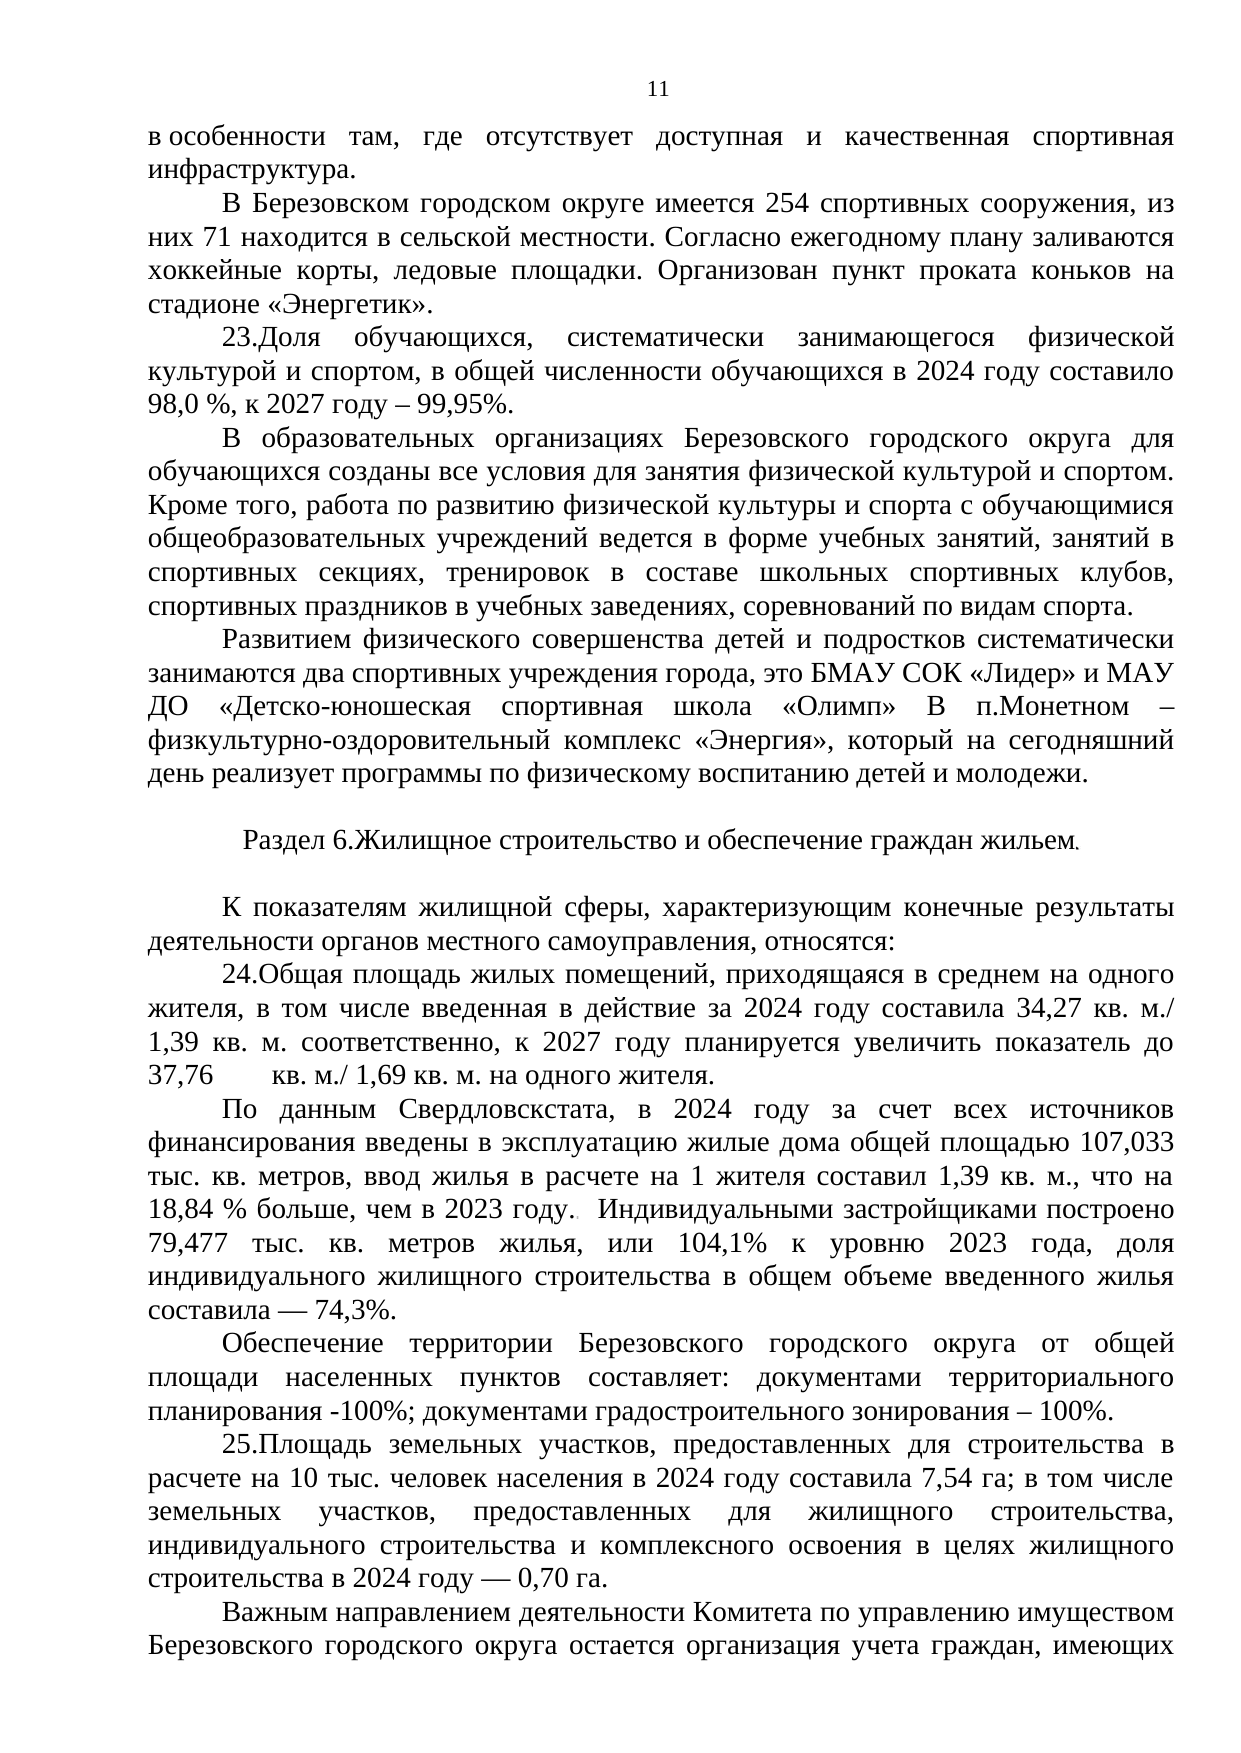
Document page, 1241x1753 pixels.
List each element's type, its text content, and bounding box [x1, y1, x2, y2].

text По данным Свердловскстата, в 2024 году за счет всех источников финансирования введены в эксплуатацию жилые дома общей площадью 107,033 тыс. кв. метров, ввод жилья в расчете на 1 жителя составил 1,39 кв. м., что на 18,84 % больше, чем в 2023 году. Индивидуальными застройщиками построено 79,477 тыс. кв. метров жилья, или 104,1% к уровню 2023 года, доля индивидуального жилищного строительства в общем объеме введенного жилья составила — 74,3%. [148, 1091, 1175, 1326]
text В Березовском городском округе имеется 254 спортивных сооружения, из них 71 находится в сельской местности. Согласно ежегодному плану заливаются хоккейные корты, ледовые площадки. Организован пункт проката коньков на стадионе «Энергетик». [148, 185, 1175, 319]
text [148, 1594, 1175, 1661]
text 24.Общая площадь жилых помещений, приходящаяся в среднем на одного жителя, в том числе введенная в действие за 2024 году составила 34,27 кв. м./ 1,39 кв. м. соответственно, к 2027 году планируется увеличить показатель до 37,76 кв. м./ 1,69 кв. м. на одного жителя. [148, 957, 1175, 1091]
text Обеспечение территории Березовского городского округа от общей площади населенных пунктов составляет: документами территориального планирования -100%; документами градостроительного зонирования – 100%. [148, 1326, 1175, 1426]
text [148, 118, 1175, 185]
text Развитием физического совершенства детей и подростков систематически занимаются два спортивных учреждения города, это БМАУ СОК «Лидер» и МАУ ДО «Детско-юношеская спортивная школа «Олимп» В п.Монетном – физкультурно-оздоровительный комплекс «Энергия», который на сегодняшний день реализует программы по физическому воспитанию детей и молодежи. [148, 621, 1175, 789]
text 25.Площадь земельных участков, предоставленных для строительства в расчете на 10 тыс. человек населения в 2024 году составила 7,54 га; в том числе земельных участков, предоставленных для жилищного строительства, индивидуального строительства и комплексного освоения в целях жилищного строительства в 2024 году — 0,70 га. [148, 1426, 1175, 1594]
text В образовательных организациях Березовского городского округа для обучающихся созданы все условия для занятия физической культурой и спортом. Кроме того, работа по развитию физической культуры и спорта с обучающимися общеобразовательных учреждений ведется в форме учебных занятий, занятий в спортивных секциях, тренировок в составе школьных спортивных клубов, спортивных праздников в учебных заведениях, соревнований по видам спорта. [148, 420, 1175, 621]
text Раздел 6.Жилищное строительство и обеспечение граждан жильем [148, 822, 1175, 856]
text 23.Доля обучающихся, систематически занимающегося физической культурой и спортом, в общей численности обучающихся в 2024 году составило 98,0 %, к 2027 году – 99,95%. [148, 319, 1175, 420]
text К показателям жилищной сферы, характеризующим конечные результаты деятельности органов местного самоуправления, относятся: [148, 889, 1175, 957]
